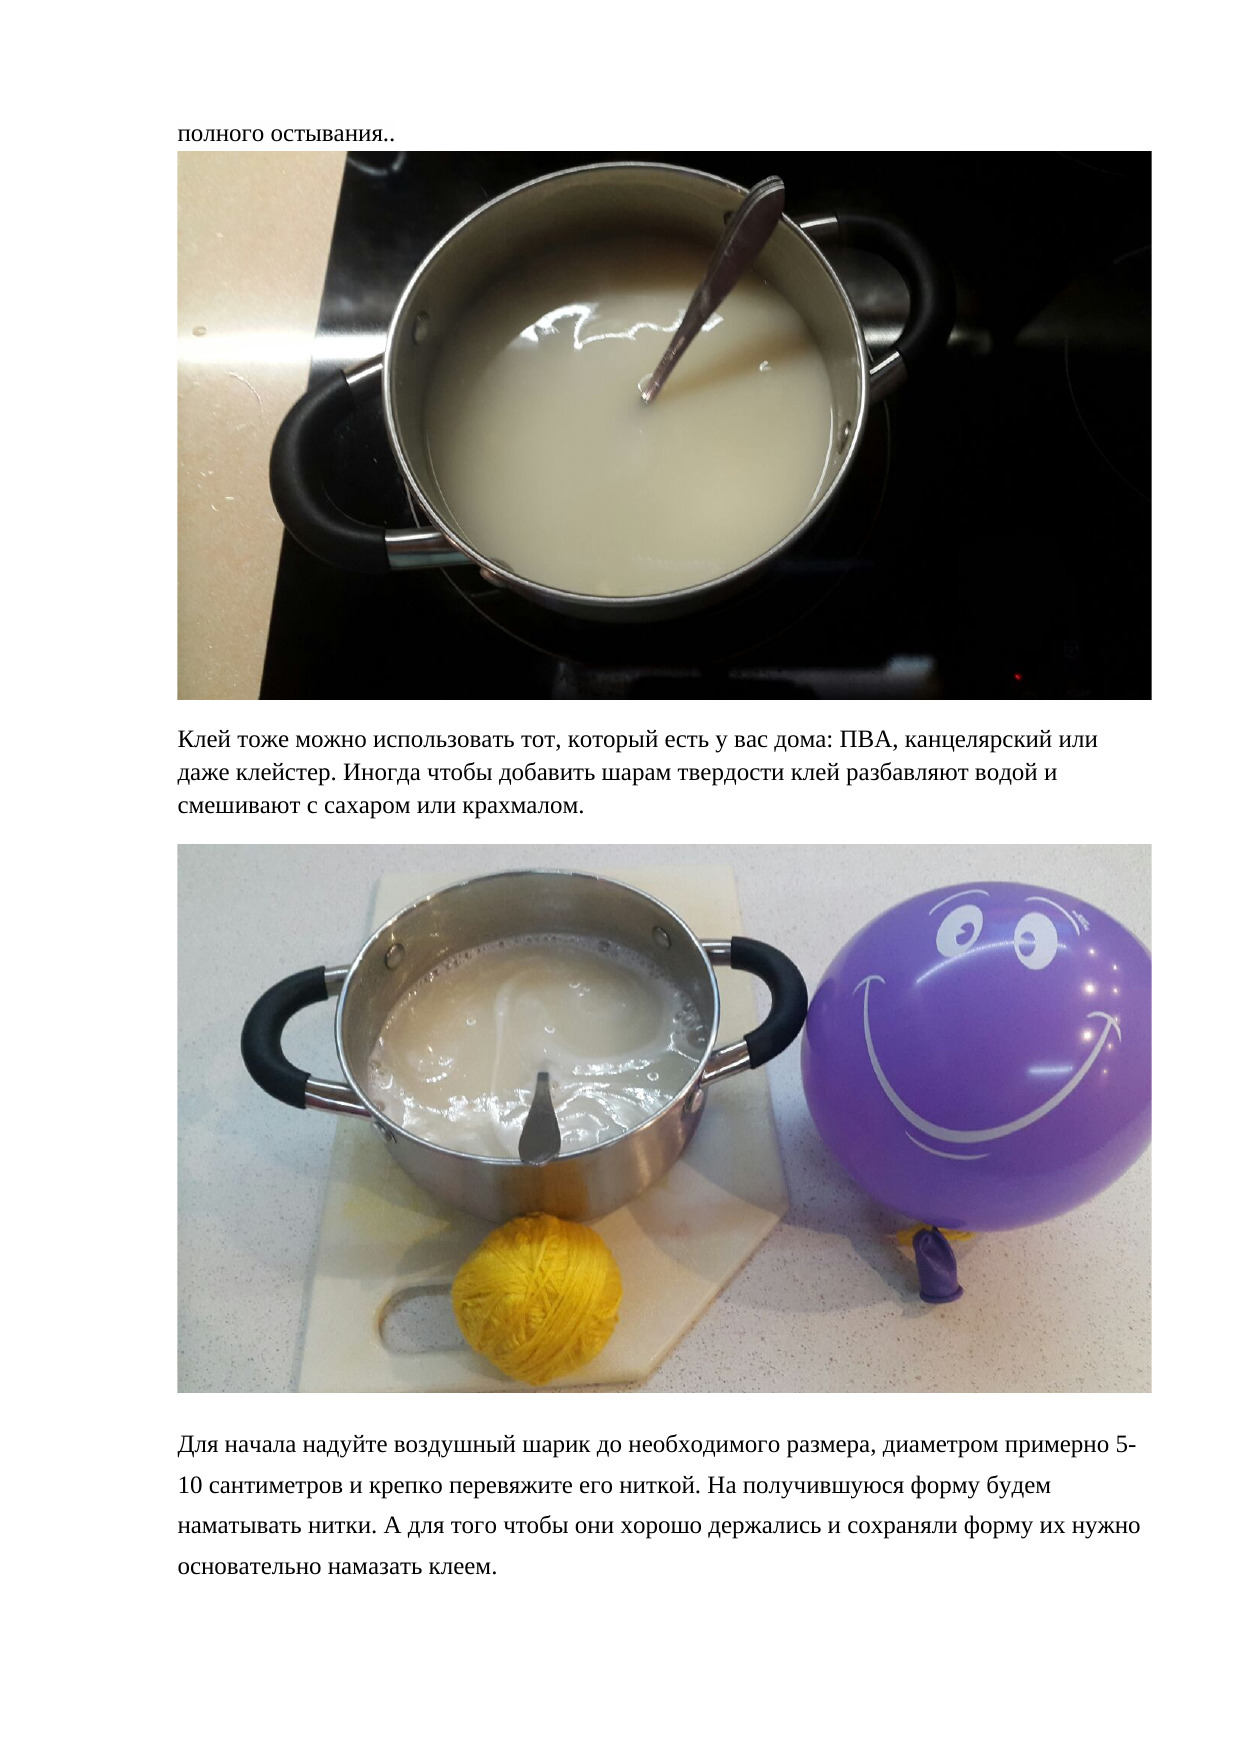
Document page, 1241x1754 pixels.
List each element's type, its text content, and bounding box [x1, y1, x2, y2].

picture [177, 844, 1152, 1393]
picture [177, 151, 1152, 700]
text Клей тоже можно использовать тот, который есть у вас дома: ПВА, канцелярский или даже клейстер. Иногда чтобы добавить шарам твердости клей разбавляют водой и смешивают с сахаром или крахмалом. [177, 724, 1152, 819]
text Берется кастрюлька с толстым дном и насыпается 1 ст. муки. Наливается 1 ст. воды и раствор хорошо перемешивается миксером. Постепенно добавляется еще 2 ст. жидкости и масса размешивается, пока не растворятся комочки. Емкость помещается на плиту, и состав доводится до кипения. Потом раствор снимается с огня, оставляется на время до полного остывания.. [177, 118, 1152, 151]
text Для начала надуйте воздушный шарик до необходимого размера, диаметром примерно 5-10 сантиметров и крепко перевяжите его ниткой. На получившуюся форму будем наматывать нитки. А для того чтобы они хорошо держались и сохраняли форму их нужно основательно намазать клеем. [177, 1417, 1152, 1580]
